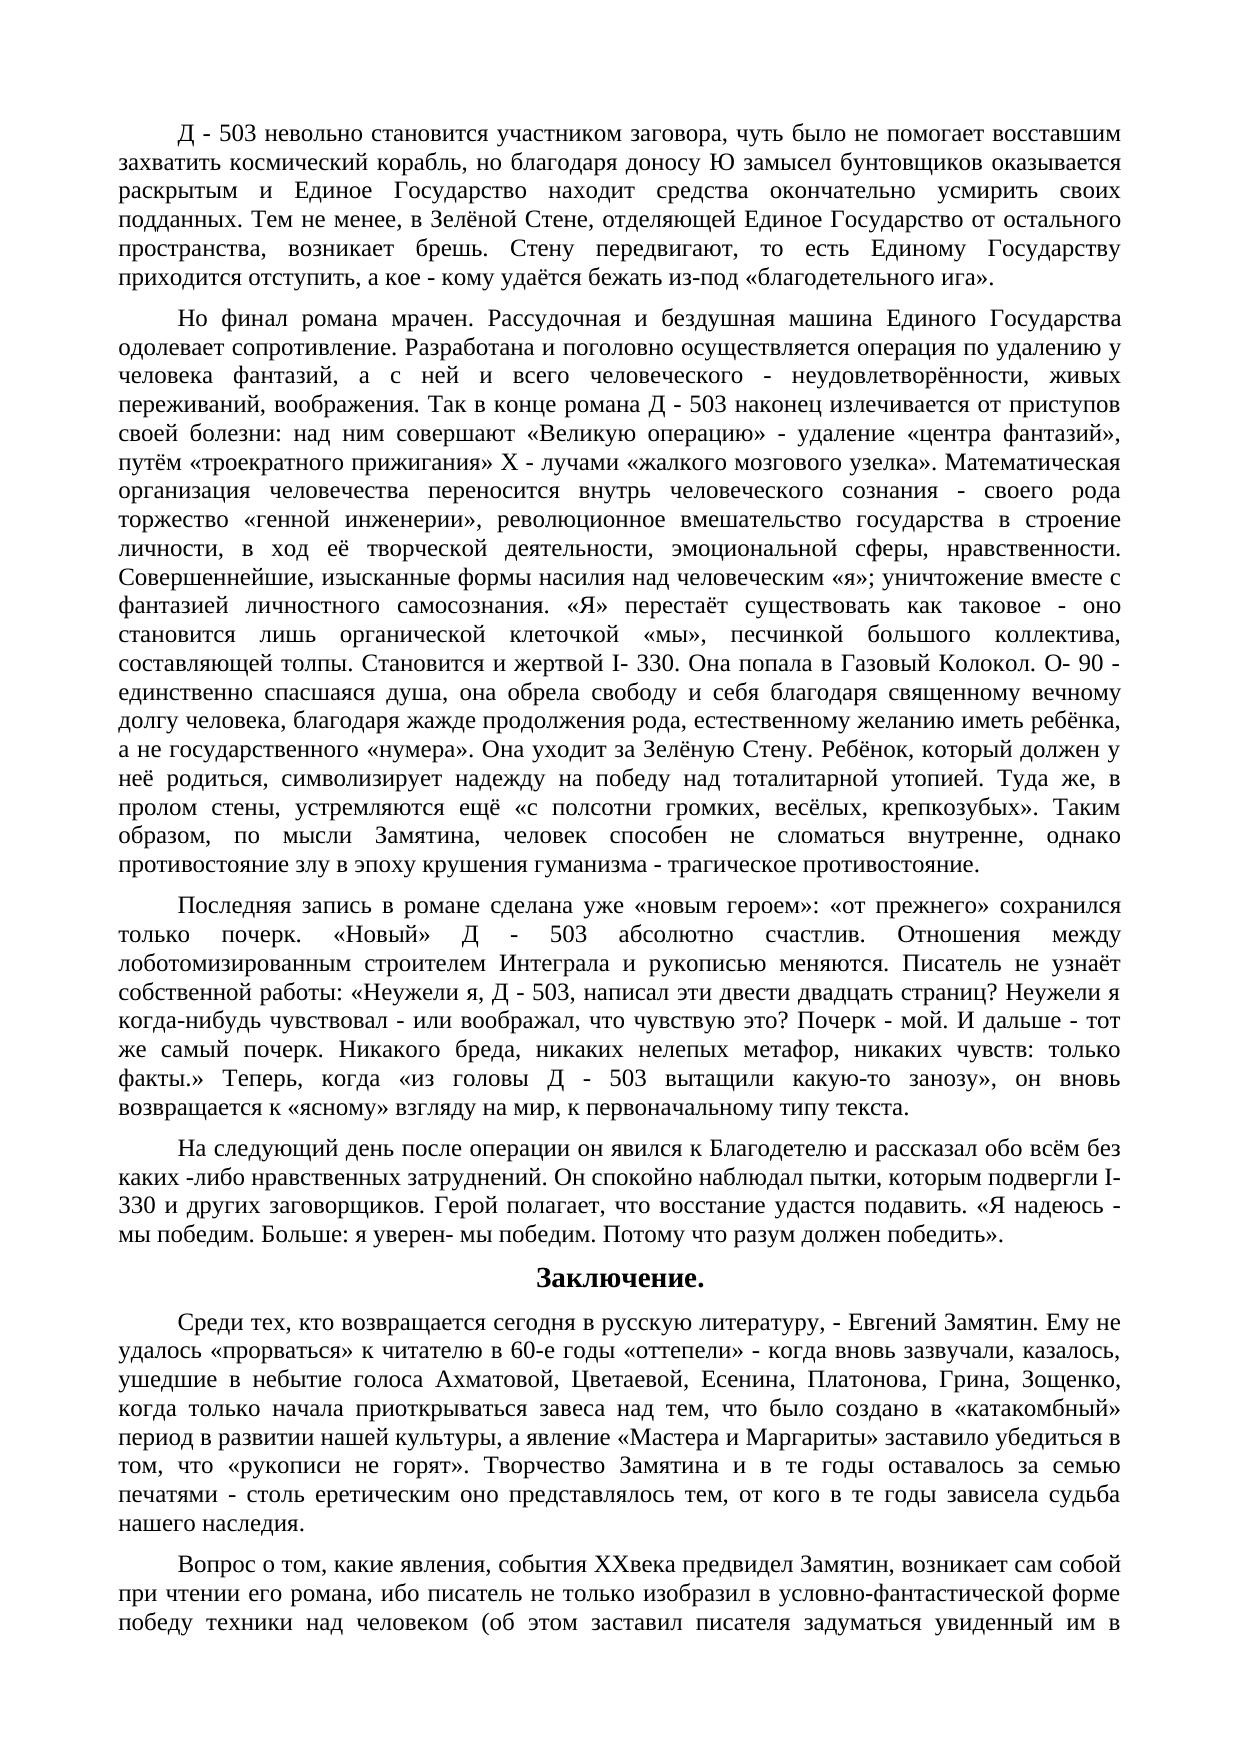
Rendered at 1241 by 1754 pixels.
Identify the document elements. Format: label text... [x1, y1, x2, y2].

text Последняя запись в романе сделана уже «новым героем»: «от прежнего» сохранился только почерк. «Новый» Д - 503 абсолютно счастлив. Отношения между лоботомизированным строителем Интеграла и рукописью меняются. Писатель не узнаёт собственной работы: «Неужели я, Д - 503, написал эти двести двадцать страниц? Неужели я когда-нибудь чувствовал - или воображал, что чувствую это? Почерк - мой. И дальше - тот же самый почерк. Никакого бреда, никаких нелепых метафор, никаких чувств: только факты.» Теперь, когда «из головы Д - 503 вытащили какую-то занозу», он вновь возвращается к «ясному» взгляду на мир, к первоначальному типу текста. [118, 891, 1122, 1121]
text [118, 1549, 1122, 1635]
text Д - 503 невольно становится участником заговора, чуть было не помогает восставшим захватить космический корабль, но благодаря доносу Ю замысел бунтовщиков оказывается раскрытым и Единое Государство находит средства окончательно усмирить своих подданных. Тем не менее, в Зелёной Стене, отделяющей Единое Государство от остального пространства, возникает брешь. Стену передвигают, то есть Единому Государству приходится отступить, а кое - кому удаётся бежать из-под «благодетельного ига». [118, 118, 1122, 291]
text Среди тех, кто возвращается сегодня в русскую литературу, - Евгений Замятин. Ему не удалось «прорваться» к читателю в 60-е годы «оттепели» - когда вновь зазвучали, казалось, ушедшие в небытие голоса Ахматовой, Цветаевой, Есенина, Платонова, Грина, Зощенко, когда только начала приоткрываться завеса над тем, что было создано в «катакомбный» период в развитии нашей культуры, а явление «Мастера и Маргариты» заставило убедиться в том, что «рукописи не горят». Творчество Замятина и в те годы оставалось за семью печатями - столь еретическим оно представлялось тем, от кого в те годы зависела судьба нашего наследия. [118, 1307, 1122, 1537]
text Заключение. [118, 1261, 1122, 1294]
text На следующий день после операции он явился к Благодетелю и рассказал обо всём без каких -либо нравственных затруднений. Он спокойно наблюдал пытки, которым подвергли I- 330 и других заговорщиков. Герой полагает, что восстание удастся подавить. «Я надеюсь - мы победим. Больше: я уверен- мы победим. Потому что разум должен победить». [118, 1133, 1122, 1248]
text Но финал романа мрачен. Рассудочная и бездушная машина Единого Государства одолевает сопротивление. Разработана и поголовно осуществляется операция по удалению у человека фантазий, а с ней и всего человеческого - неудовлетворённости, живых переживаний, воображения. Так в конце романа Д - 503 наконец излечивается от приступов своей болезни: над ним совершают «Великую операцию» - удаление «центра фантазий», путём «троекратного прижигания» Х - лучами «жалкого мозгового узелка». Математическая организация человечества переносится внутрь человеческого сознания - своего рода торжество «генной инженерии», революционное вмешательство государства в строение личности, в ход её творческой деятельности, эмоциональной сферы, нравственности. Совершеннейшие, изысканные формы насилия над человеческим «я»; уничтожение вместе с фантазией личностного самосознания. «Я» перестаёт существовать как таковое - оно становится лишь органической клеточкой «мы», песчинкой большого коллектива, составляющей толпы. Становится и жертвой I- 330. Она попала в Газовый Колокол. О- 90 - единственно спасшаяся душа, она обрела свободу и себя благодаря священному вечному долгу человека, благодаря жажде продолжения рода, естественному желанию иметь ребёнка, а не государственного «нумера». Она уходит за Зелёную Стену. Ребёнок, который должен у неё родиться, символизирует надежду на победу над тоталитарной утопией. Туда же, в пролом стены, устремляются ещё «с полсотни громких, весёлых, крепкозубых». Таким образом, по мысли Замятина, человек способен не сломаться внутренне, однако противостояние злу в эпоху крушения гуманизма - трагическое противостояние. [118, 303, 1122, 878]
